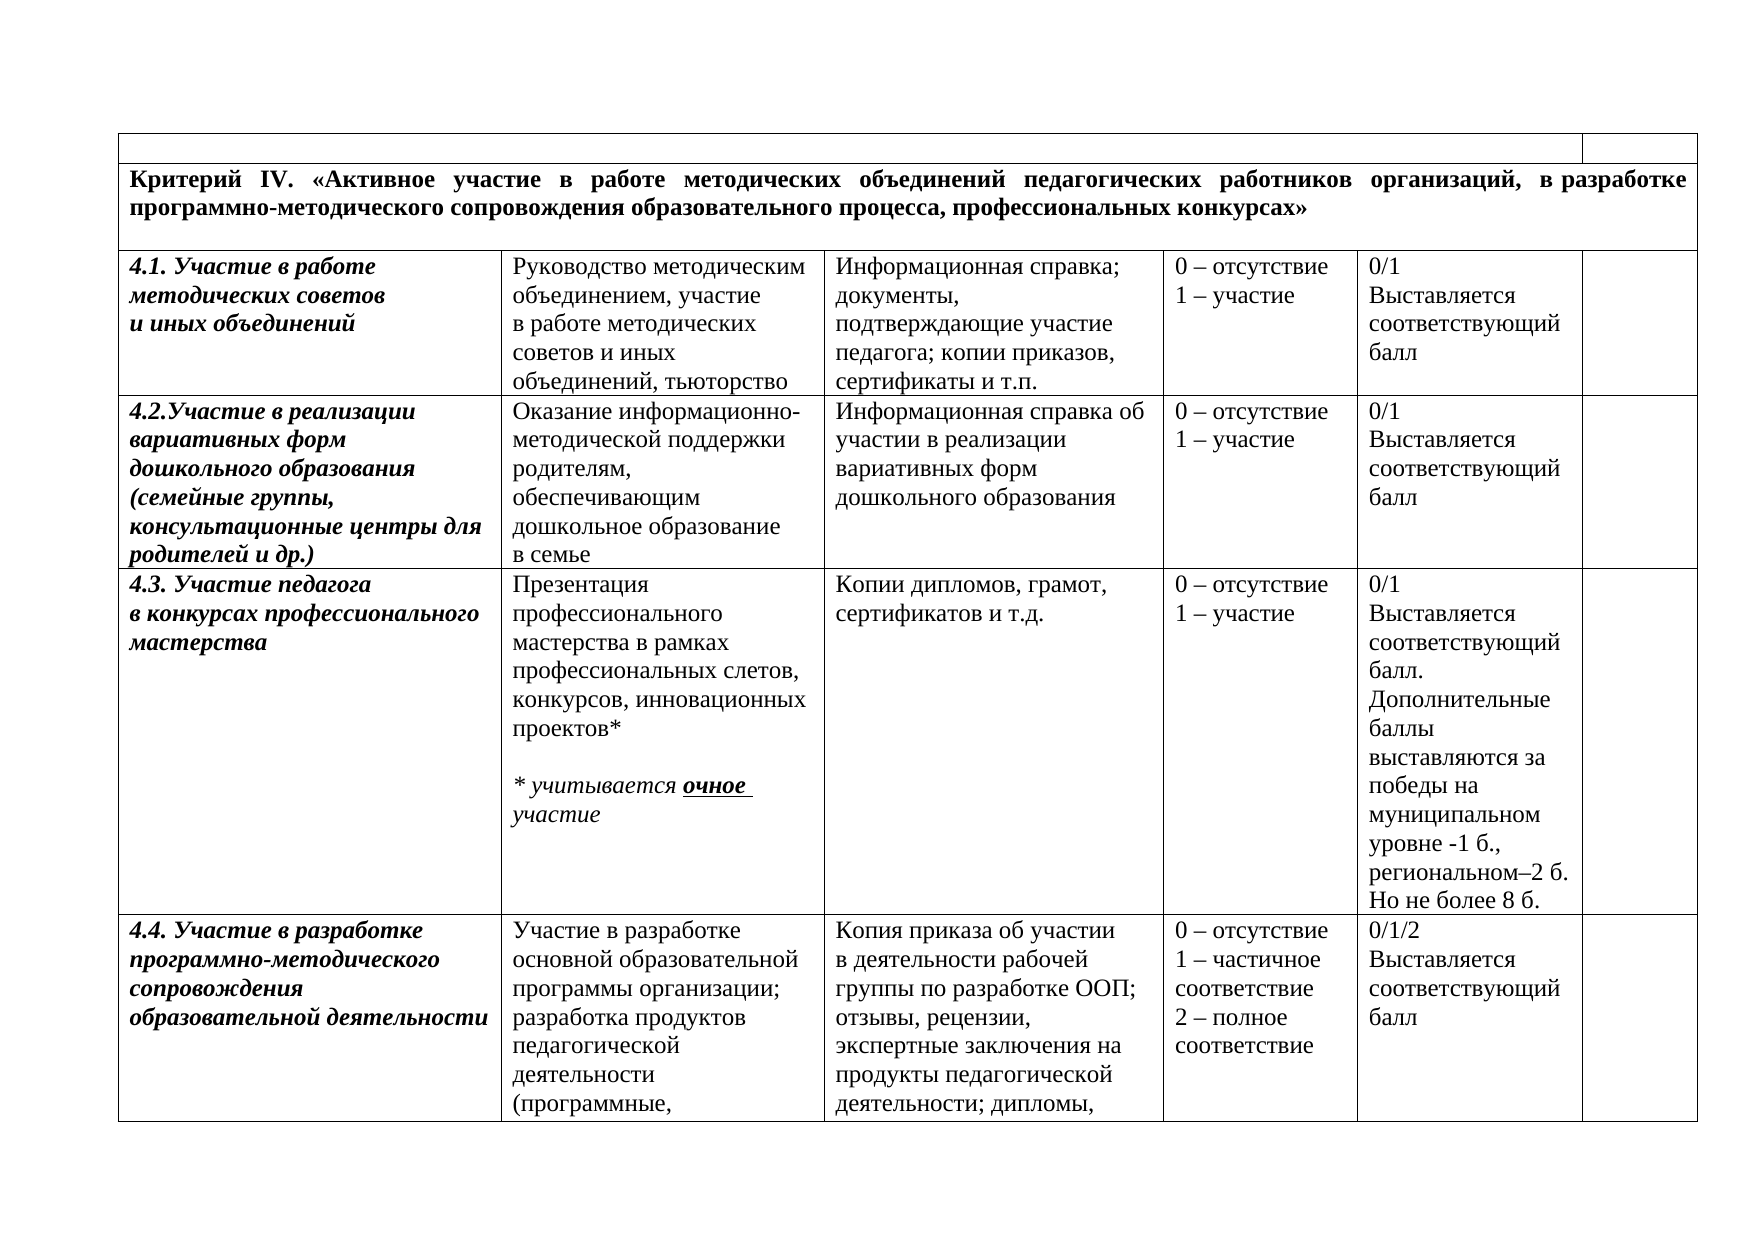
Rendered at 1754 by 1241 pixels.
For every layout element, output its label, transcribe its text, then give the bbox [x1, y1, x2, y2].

table_cell 4.2.Участие в реализации вариативных форм дошкольного образования (семейные группы, консультационные центры для родителей и др.) [119, 396, 501, 568]
table_cell 0/1 Выставляется соответствующий балл [1358, 251, 1582, 395]
table_cell Руководство методическим объединением, участие в работе методических советов и иных объединений, тьюторство [502, 251, 824, 395]
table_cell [1358, 915, 1582, 1121]
table_cell Оказание информационно-методической поддержки родителям, обеспечивающим дошкольное образование в семье [502, 396, 824, 568]
table_cell 0/1 Выставляется соответствующий балл [1358, 396, 1582, 568]
table_cell 0/1 Выставляется соответствующий балл. Дополнительные баллы выставляются за победы на муниципальном уровне -1 б., региональном–2 б. Но не более 8 б. [1358, 569, 1582, 914]
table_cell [1164, 915, 1357, 1121]
table_cell 4.1. Участие в работе методических советов и иных объединений [119, 251, 501, 395]
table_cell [825, 915, 1163, 1121]
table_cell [502, 915, 824, 1121]
table_cell [1583, 396, 1697, 568]
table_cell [119, 915, 501, 1121]
table_cell Презентация профессионального мастерства в рамках профессиональных слетов, конкурсов, инновационных проектов* * учитывается очное участие [502, 569, 824, 914]
table_cell [1583, 569, 1697, 914]
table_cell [119, 134, 1582, 163]
table_cell Критерий IV. «Активное участие в работе методических объединений педагогических работников организаций, в разработке программно-методического сопровождения образовательного процесса, профессиональных конкурсах» [119, 164, 1697, 250]
table_cell 0 – отсутствие 1 – участие [1164, 396, 1357, 568]
table_cell 0 – отсутствие 1 – участие [1164, 569, 1357, 914]
table_cell [1583, 134, 1697, 163]
table_cell 4.3. Участие педагога в конкурсах профессионального мастерства [119, 569, 501, 914]
table_cell 0 – отсутствие 1 – участие [1164, 251, 1357, 395]
table_cell Информационная справка об участии в реализации вариативных форм дошкольного образования [825, 396, 1163, 568]
table_cell [1583, 251, 1697, 395]
table_cell Копии дипломов, грамот, сертификатов и т.д. [825, 569, 1163, 914]
table_cell Информационная справка; документы, подтверждающие участие педагога; копии приказов, сертификаты и т.п. [825, 251, 1163, 395]
table_cell [1583, 915, 1697, 1121]
